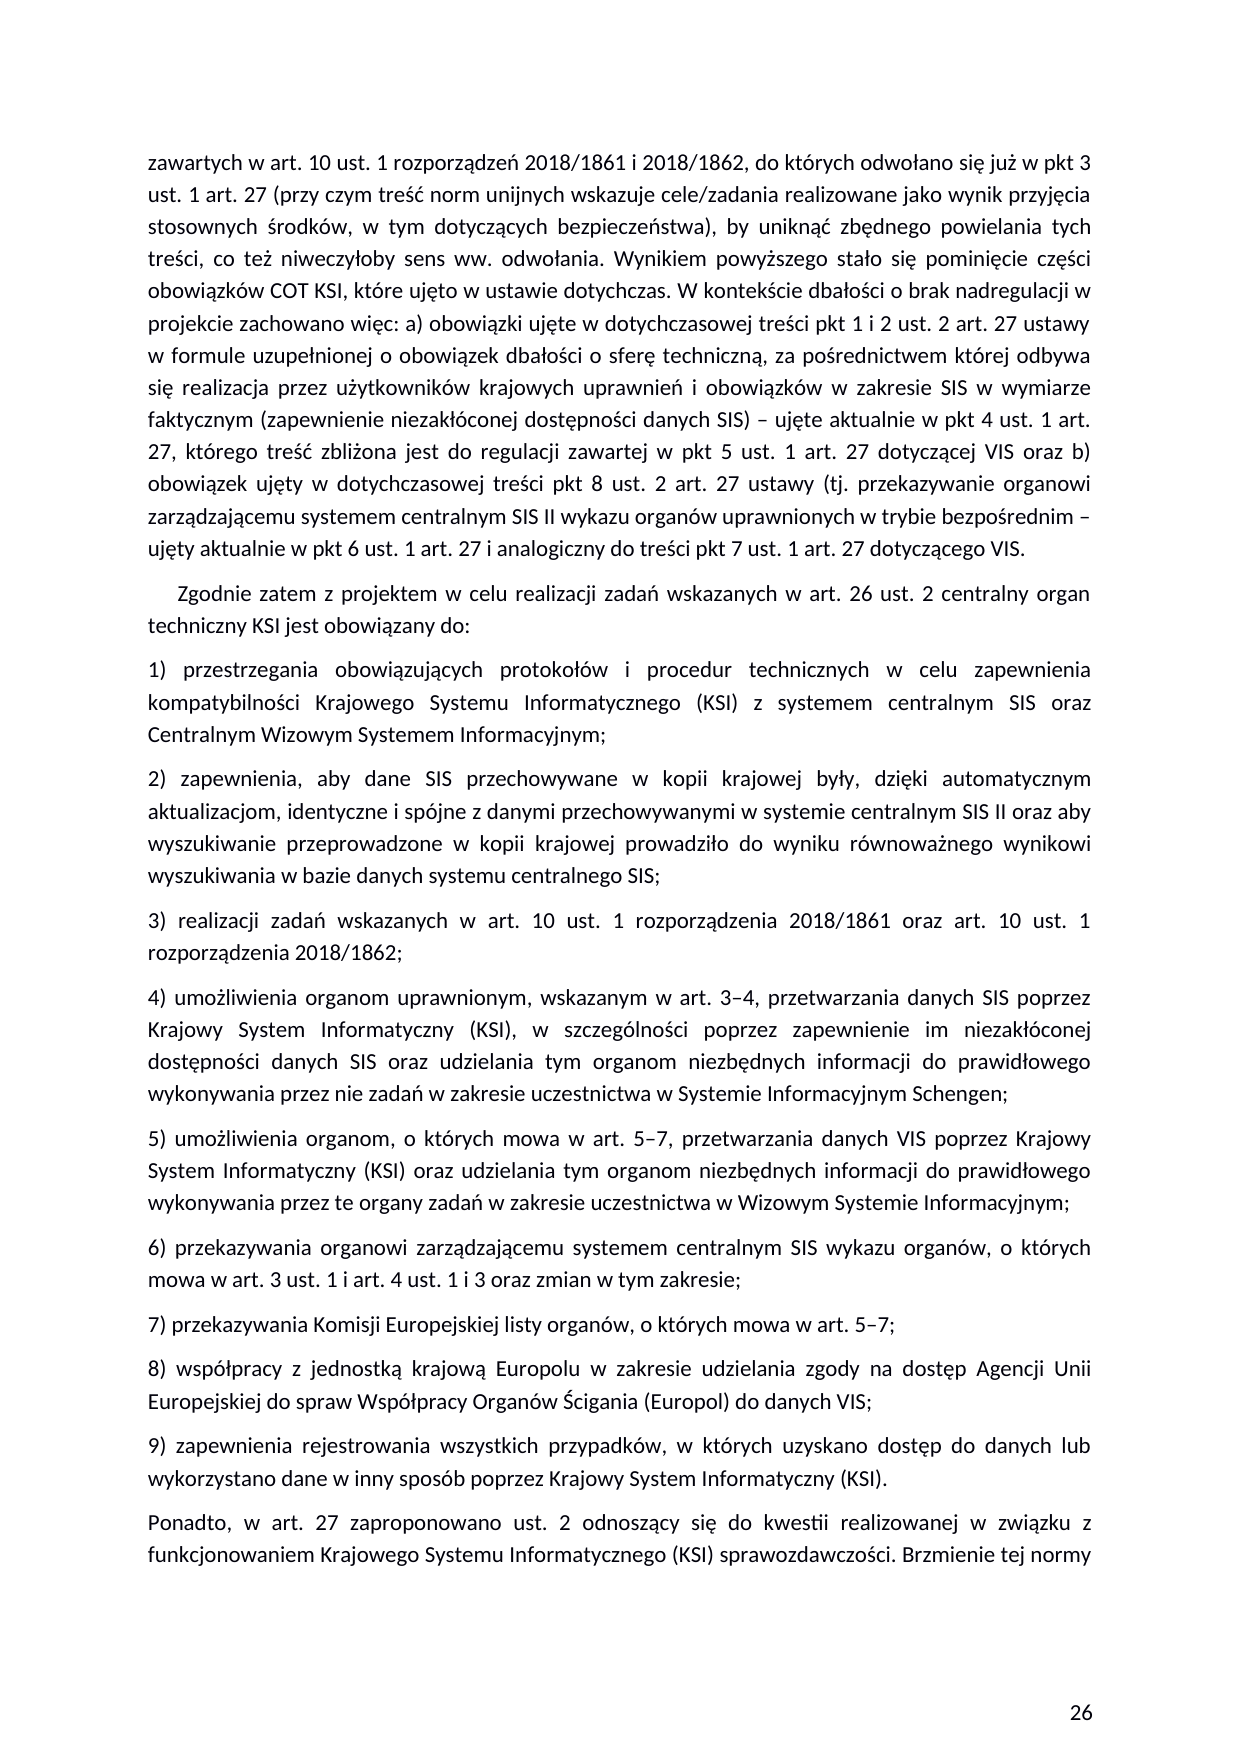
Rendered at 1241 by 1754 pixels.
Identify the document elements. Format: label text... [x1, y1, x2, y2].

text 8) współpracy z jednostką krajową Europolu w zakresie udzielania zgody na dostęp Agencji Unii Europejskiej do spraw Współpracy Organów Ścigania (Europol) do danych VIS; [148, 1354, 1093, 1415]
text 3) realizacji zadań wskazanych w art. 10 ust. 1 rozporządzenia 2018/1861 oraz art. 10 ust. 1 rozporządzenia 2018/1862; [148, 906, 1093, 966]
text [148, 1508, 1093, 1568]
text 4) umożliwienia organom uprawnionym, wskazanym w art. 3–4, przetwarzania danych SIS poprzez Krajowy System Informatyczny (KSI), w szczególności poprzez zapewnienie im niezakłóconej dostępności danych SIS oraz udzielania tym organom niezbędnych informacji do prawidłowego wykonywania przez nie zadań w zakresie uczestnictwa w Systemie Informacyjnym Schengen; [148, 983, 1093, 1107]
text 6) przekazywania organowi zarządzającemu systemem centralnym SIS wykazu organów, o których mowa w art. 3 ust. 1 i art. 4 ust. 1 i 3 oraz zmian w tym zakresie; [148, 1233, 1093, 1293]
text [148, 148, 1093, 562]
text Zgodnie zatem z projektem w celu realizacji zadań wskazanych w art. 26 ust. 2 centralny organ techniczny KSI jest obowiązany do: [148, 579, 1093, 639]
text 7) przekazywania Komisji Europejskiej listy organów, o których mowa w art. 5–7; [148, 1310, 1093, 1338]
text 9) zapewnienia rejestrowania wszystkich przypadków, w których uzyskano dostęp do danych lub wykorzystano dane w inny sposób poprzez Krajowy System Informatyczny (KSI). [148, 1431, 1093, 1492]
text 1) przestrzegania obowiązujących protokołów i procedur technicznych w celu zapewnienia kompatybilności Krajowego Systemu Informatycznego (KSI) z systemem centralnym SIS oraz Centralnym Wizowym Systemem Informacyjnym; [148, 656, 1093, 748]
text 2) zapewnienia, aby dane SIS przechowywane w kopii krajowej były, dzięki automatycznym aktualizacjom, identyczne i spójne z danymi przechowywanymi w systemie centralnym SIS II oraz aby wyszukiwanie przeprowadzone w kopii krajowej prowadziło do wyniku równoważnego wynikowi wyszukiwania w bazie danych systemu centralnego SIS; [148, 764, 1093, 889]
text 5) umożliwienia organom, o których mowa w art. 5–7, przetwarzania danych VIS poprzez Krajowy System Informatyczny (KSI) oraz udzielania tym organom niezbędnych informacji do prawidłowego wykonywania przez te organy zadań w zakresie uczestnictwa w Wizowym Systemie Informacyjnym; [148, 1124, 1093, 1216]
